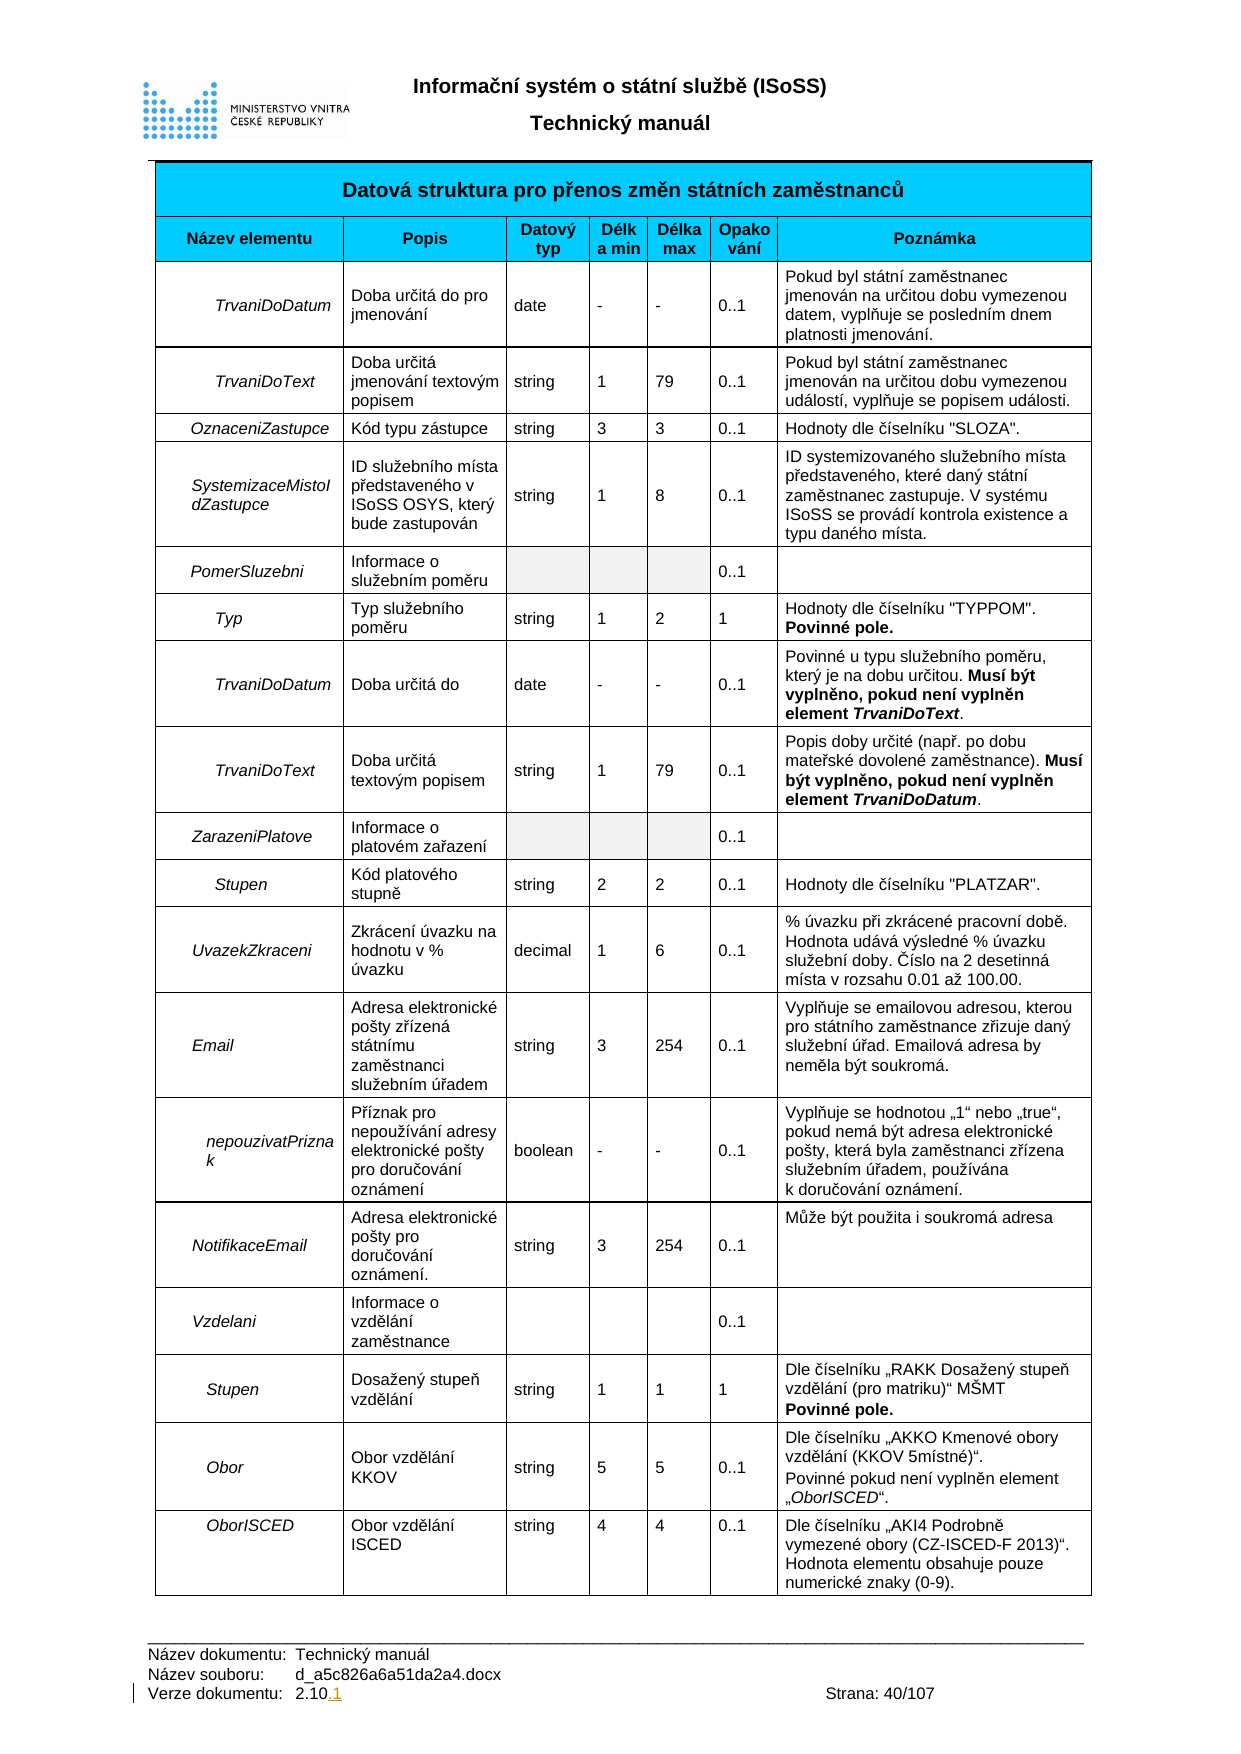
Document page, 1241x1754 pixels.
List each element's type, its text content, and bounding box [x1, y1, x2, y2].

table_cell 5 [590, 1423, 647, 1510]
table_cell string [507, 860, 589, 906]
table_cell Obor [156, 1423, 343, 1510]
table_cell 0..1 [711, 348, 777, 413]
table_cell 0..1 [711, 547, 777, 593]
table_cell 79 [648, 348, 710, 413]
table_cell Název elementu [156, 217, 343, 261]
table_cell - [648, 641, 710, 726]
table_cell string [507, 727, 589, 812]
table_cell Informace o služebním poměru [344, 547, 506, 593]
table_cell [778, 547, 1091, 593]
table_cell string [507, 1355, 589, 1422]
table_cell - [648, 262, 710, 346]
table_cell 3 [590, 993, 647, 1097]
table_cell Příznak pro nepoužívání adresy elektronické pošty pro doručování oznámení [344, 1098, 506, 1201]
table_cell - [590, 262, 647, 346]
table_cell [590, 547, 647, 593]
table_cell 1 [590, 442, 647, 546]
table_cell Doba určitá textovým popisem [344, 727, 506, 812]
table_cell Dosažený stupeň vzdělání [344, 1355, 506, 1422]
table_cell Datový typ [507, 217, 589, 261]
table_cell 1 [711, 1355, 777, 1422]
table_cell 0..1 [711, 1288, 777, 1353]
table_cell 0..1 [711, 1203, 777, 1287]
table_cell TrvaniDoDatum [156, 262, 343, 346]
table_cell string [507, 1511, 589, 1595]
table_header Datová struktura pro přenos změn státních zaměstnanců [156, 163, 1091, 216]
table_cell 6 [648, 907, 710, 992]
table_cell Hodnoty dle číselníku "PLATZAR". [778, 860, 1091, 906]
table_cell 0..1 [711, 1511, 777, 1595]
table_cell Obor vzdělání ISCED [344, 1511, 506, 1595]
table_cell % úvazku při zkrácené pracovní době. Hodnota udává výsledné % úvazku služební doby. Číslo na 2 desetinná místa v rozsahu 0.01 až 100.00. [778, 907, 1091, 992]
table_cell 1 [590, 594, 647, 640]
table_cell Informace o vzdělání zaměstnance [344, 1288, 506, 1353]
table_cell Dle číselníku „RAKK Dosažený stupeň vzdělání (pro matriku)“ MŠMT Povinné pole. [778, 1355, 1091, 1422]
table_cell decimal [507, 907, 589, 992]
table_cell Vzdelani [156, 1288, 343, 1353]
table_cell 1 [590, 348, 647, 413]
table_cell 1 [648, 1355, 710, 1422]
table_cell Informace o platovém zařazení [344, 813, 506, 859]
table_cell Stupen [156, 1355, 343, 1422]
table_cell 4 [648, 1511, 710, 1595]
table_cell boolean [507, 1098, 589, 1201]
table_cell string [507, 348, 589, 413]
table_cell OborISCED [156, 1511, 343, 1595]
table_cell string [507, 1203, 589, 1287]
table_cell PomerSluzebni [156, 547, 343, 593]
table_cell string [507, 442, 589, 546]
picture [143, 82, 350, 139]
table_cell 0..1 [711, 907, 777, 992]
table_cell 0..1 [711, 860, 777, 906]
table_cell [507, 813, 589, 859]
table_cell Vyplňuje se hodnotou „1“ nebo „true“, pokud nemá být adresa elektronické pošty, která byla zaměstnanci zřízena služebním úřadem, používána k doručování oznámení. [778, 1098, 1091, 1201]
table_cell Adresa elektronické pošty zřízená státnímu zaměstnanci služebním úřadem [344, 993, 506, 1097]
table_cell 0..1 [711, 813, 777, 859]
table_cell Kód typu zástupce [344, 414, 506, 441]
table_cell ID služebního místa představeného v ISoSS OSYS, který bude zastupován [344, 442, 506, 546]
table_cell 0..1 [711, 442, 777, 546]
table_cell Dle číselníku „AKKO Kmenové obory vzdělání (KKOV 5místné)“. Povinné pokud není vyplněn element „OborISCED“. [778, 1423, 1091, 1510]
table_cell [648, 1288, 710, 1353]
table_cell 254 [648, 993, 710, 1097]
table_cell string [507, 594, 589, 640]
table_cell 3 [590, 414, 647, 441]
table_cell 1 [590, 1355, 647, 1422]
table_cell 2 [590, 860, 647, 906]
table_cell [507, 1288, 589, 1353]
table_cell [648, 813, 710, 859]
table_cell Povinné u typu služebního poměru, který je na dobu určitou. Musí být vyplněno, pokud není vyplněn element TrvaniDoText. [778, 641, 1091, 726]
table_cell 0..1 [711, 1098, 777, 1201]
table_cell ZarazeniPlatove [156, 813, 343, 859]
table_cell [590, 1288, 647, 1353]
table_cell 0..1 [711, 641, 777, 726]
table_cell 79 [648, 727, 710, 812]
table_cell date [507, 641, 589, 726]
table_cell string [507, 1423, 589, 1510]
table_cell Pokud byl státní zaměstnanec jmenován na určitou dobu vymezenou událostí, vyplňuje se popisem události. [778, 348, 1091, 413]
table_cell Popis [344, 217, 506, 261]
table_cell 3 [648, 414, 710, 441]
table_cell 8 [648, 442, 710, 546]
table_cell [778, 1288, 1091, 1353]
table_cell Stupen [156, 860, 343, 906]
table_cell - [590, 641, 647, 726]
table_cell Hodnoty dle číselníku "SLOZA". [778, 414, 1091, 441]
table_cell SystemizaceMistoIdZastupce [156, 442, 343, 546]
table_cell 1 [711, 594, 777, 640]
table_cell 3 [590, 1203, 647, 1287]
table_cell Obor vzdělání KKOV [344, 1423, 506, 1510]
table_cell Délka min [590, 217, 647, 261]
table_cell nepouzivatPriznak [156, 1098, 343, 1201]
table_cell 2 [648, 594, 710, 640]
table_cell ID systemizovaného služebního místa představeného, které daný státní zaměstnanec zastupuje. V systému ISoSS se provádí kontrola existence a typu daného místa. [778, 442, 1091, 546]
table_cell Může být použita i soukromá adresa [778, 1203, 1091, 1287]
table_cell Pokud byl státní zaměstnanec jmenován na určitou dobu vymezenou datem, vyplňuje se posledním dnem platnosti jmenování. [778, 262, 1091, 346]
table_cell Doba určitá do pro jmenování [344, 262, 506, 346]
table_cell string [507, 414, 589, 441]
table_cell - [648, 1098, 710, 1201]
table_cell [778, 813, 1091, 859]
table_cell 0..1 [711, 414, 777, 441]
table_cell 2 [648, 860, 710, 906]
table_cell Délka max [648, 217, 710, 261]
table_cell 254 [648, 1203, 710, 1287]
table_cell 0..1 [711, 727, 777, 812]
table_cell date [507, 262, 589, 346]
table_cell 5 [648, 1423, 710, 1510]
table_cell OznaceniZastupce [156, 414, 343, 441]
table_cell NotifikaceEmail [156, 1203, 343, 1287]
table_cell TrvaniDoText [156, 727, 343, 812]
table_cell Popis doby určité (např. po dobu mateřské dovolené zaměstnance). Musí být vyplněno, pokud není vyplněn element TrvaniDoDatum. [778, 727, 1091, 812]
table_cell string [507, 993, 589, 1097]
table_cell 4 [590, 1511, 647, 1595]
table_cell 0..1 [711, 262, 777, 346]
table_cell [778, 1511, 1091, 1595]
table_cell - [590, 1098, 647, 1201]
table_cell Typ [156, 594, 343, 640]
table_cell Vyplňuje se emailovou adresou, kterou pro státního zaměstnance zřizuje daný služební úřad. Emailová adresa by neměla být soukromá. [778, 993, 1091, 1097]
table_cell TrvaniDoText [156, 348, 343, 413]
table_cell Poznámka [778, 217, 1091, 261]
table_cell Kód platového stupně [344, 860, 506, 906]
table_cell Doba určitá jmenování textovým popisem [344, 348, 506, 413]
table_cell 1 [590, 907, 647, 992]
table_cell TrvaniDoDatum [156, 641, 343, 726]
table_cell [590, 813, 647, 859]
table_cell Hodnoty dle číselníku "TYPPOM". Povinné pole. [778, 594, 1091, 640]
table_cell Opakování [711, 217, 777, 261]
table_cell UvazekZkraceni [156, 907, 343, 992]
table_cell [648, 547, 710, 593]
table_cell Email [156, 993, 343, 1097]
table_cell [507, 547, 589, 593]
table_cell 0..1 [711, 993, 777, 1097]
table_cell 0..1 [711, 1423, 777, 1510]
table_cell Typ služebního poměru [344, 594, 506, 640]
table_cell Zkrácení úvazku na hodnotu v % úvazku [344, 907, 506, 992]
table_cell Adresa elektronické pošty pro doručování oznámení. [344, 1203, 506, 1287]
table_cell 1 [590, 727, 647, 812]
table_cell Doba určitá do [344, 641, 506, 726]
